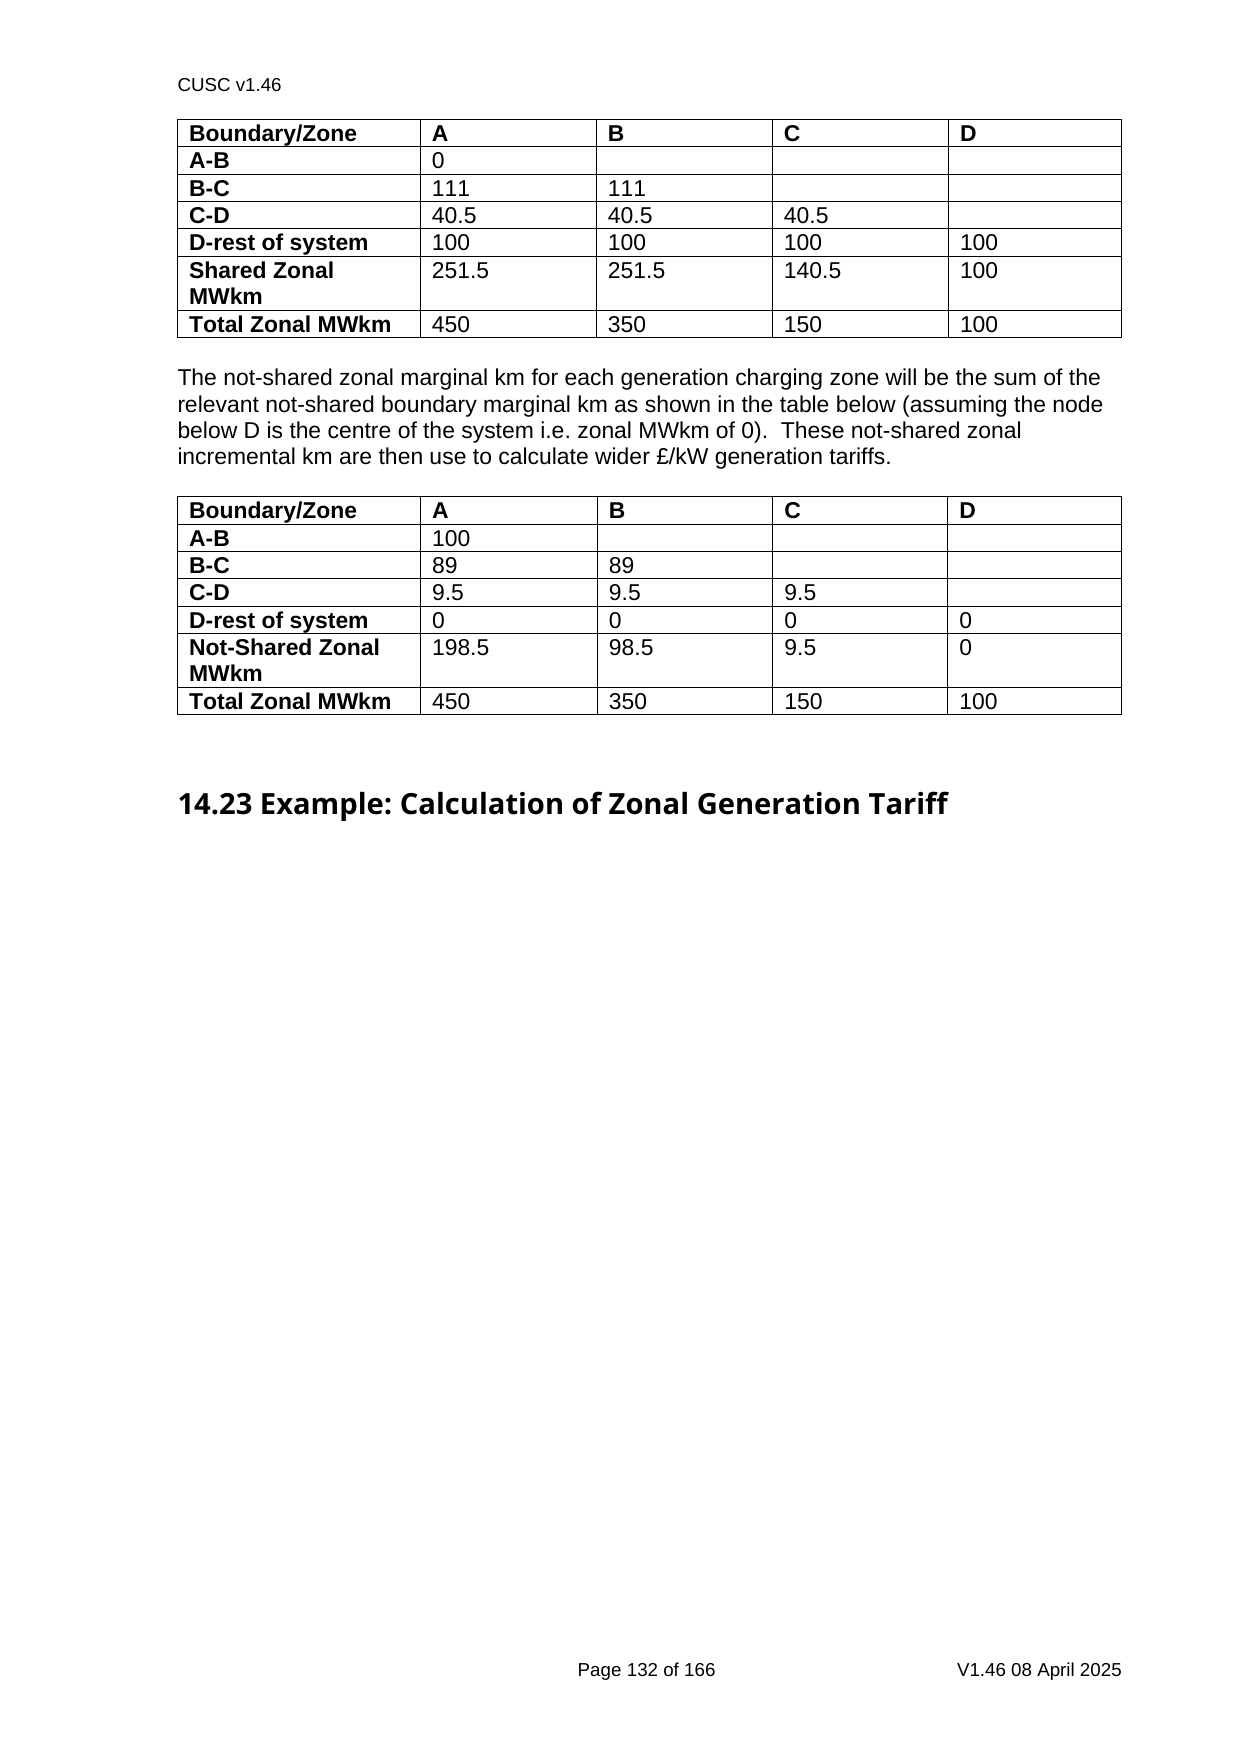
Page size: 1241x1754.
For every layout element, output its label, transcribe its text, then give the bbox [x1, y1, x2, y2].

table_cell 9.5 [598, 579, 772, 606]
table_cell 0 [948, 607, 1121, 633]
table_header A [421, 120, 596, 146]
table_cell B-C [178, 552, 420, 578]
table_cell 450 [421, 311, 596, 337]
table_cell [773, 552, 947, 578]
table_cell 100 [949, 311, 1121, 337]
table_cell 100 [597, 229, 772, 256]
table_cell 140.5 [773, 257, 948, 309]
table_header D [949, 120, 1121, 146]
table_cell 0 [421, 607, 597, 633]
table_cell 89 [421, 552, 597, 578]
table_cell Total Zonal MWkm [178, 311, 420, 337]
table_cell 40.5 [773, 202, 948, 228]
table_header Boundary/Zone [178, 497, 420, 523]
table_header B [598, 497, 772, 523]
table_cell 100 [421, 229, 596, 256]
table_cell 0 [598, 607, 772, 633]
table_header A [421, 497, 597, 523]
table_cell [597, 147, 772, 173]
table_cell 100 [949, 257, 1121, 309]
table_cell 40.5 [597, 202, 772, 228]
table_cell Total Zonal MWkm [178, 688, 420, 714]
table_header B [597, 120, 772, 146]
table_cell D-rest of system [178, 607, 420, 633]
table_cell 251.5 [597, 257, 772, 309]
table_cell 150 [773, 688, 947, 714]
table_cell 0 [948, 634, 1121, 687]
table_cell [949, 175, 1121, 201]
table_cell 111 [597, 175, 772, 201]
table_cell [949, 202, 1121, 228]
table_cell D-rest of system [178, 229, 420, 256]
table_cell C-D [178, 202, 420, 228]
table_cell 98.5 [598, 634, 772, 687]
table_cell A-B [178, 525, 420, 551]
table_cell [773, 175, 948, 201]
table_cell 350 [597, 311, 772, 337]
table_cell Not-Shared Zonal MWkm [178, 634, 420, 687]
table_header D [948, 497, 1121, 523]
table_cell 9.5 [421, 579, 597, 606]
table_cell [948, 552, 1121, 578]
table_cell 100 [948, 688, 1121, 714]
table_cell 111 [421, 175, 596, 201]
table_cell [948, 525, 1121, 551]
table_cell 450 [421, 688, 597, 714]
table_cell 9.5 [773, 634, 947, 687]
table_header Boundary/Zone [178, 120, 420, 146]
table_header C [773, 120, 948, 146]
table_cell C-D [178, 579, 420, 606]
table_cell 251.5 [421, 257, 596, 309]
table_cell 100 [421, 525, 597, 551]
table_cell 150 [773, 311, 948, 337]
table_cell 89 [598, 552, 772, 578]
table_cell [948, 579, 1121, 606]
table_header C [773, 497, 947, 523]
table_cell B-C [178, 175, 420, 201]
table_cell 100 [773, 229, 948, 256]
table_cell Shared Zonal MWkm [178, 257, 420, 309]
table_cell A-B [178, 147, 420, 173]
subtitle 14.23 Example: Calculation of Zonal Generation Tariff [177, 783, 1121, 823]
text The not-shared zonal marginal km for each generation charging zone will be the sum of the relevant not-shared boundary marginal km as shown in the table below (assuming the node below D is the centre of the system i.e. zonal MWkm of 0). These not-shared zonal incremental km are then use to calculate wider £/kW generation tariffs. [177, 364, 1121, 470]
table_cell 350 [598, 688, 772, 714]
table_cell [949, 147, 1121, 173]
table_cell 100 [949, 229, 1121, 256]
table_cell [773, 147, 948, 173]
table_cell 0 [773, 607, 947, 633]
table_cell 9.5 [773, 579, 947, 606]
table_cell [773, 525, 947, 551]
table_cell 40.5 [421, 202, 596, 228]
table_cell [598, 525, 772, 551]
table_cell 0 [421, 147, 596, 173]
table_cell 198.5 [421, 634, 597, 687]
